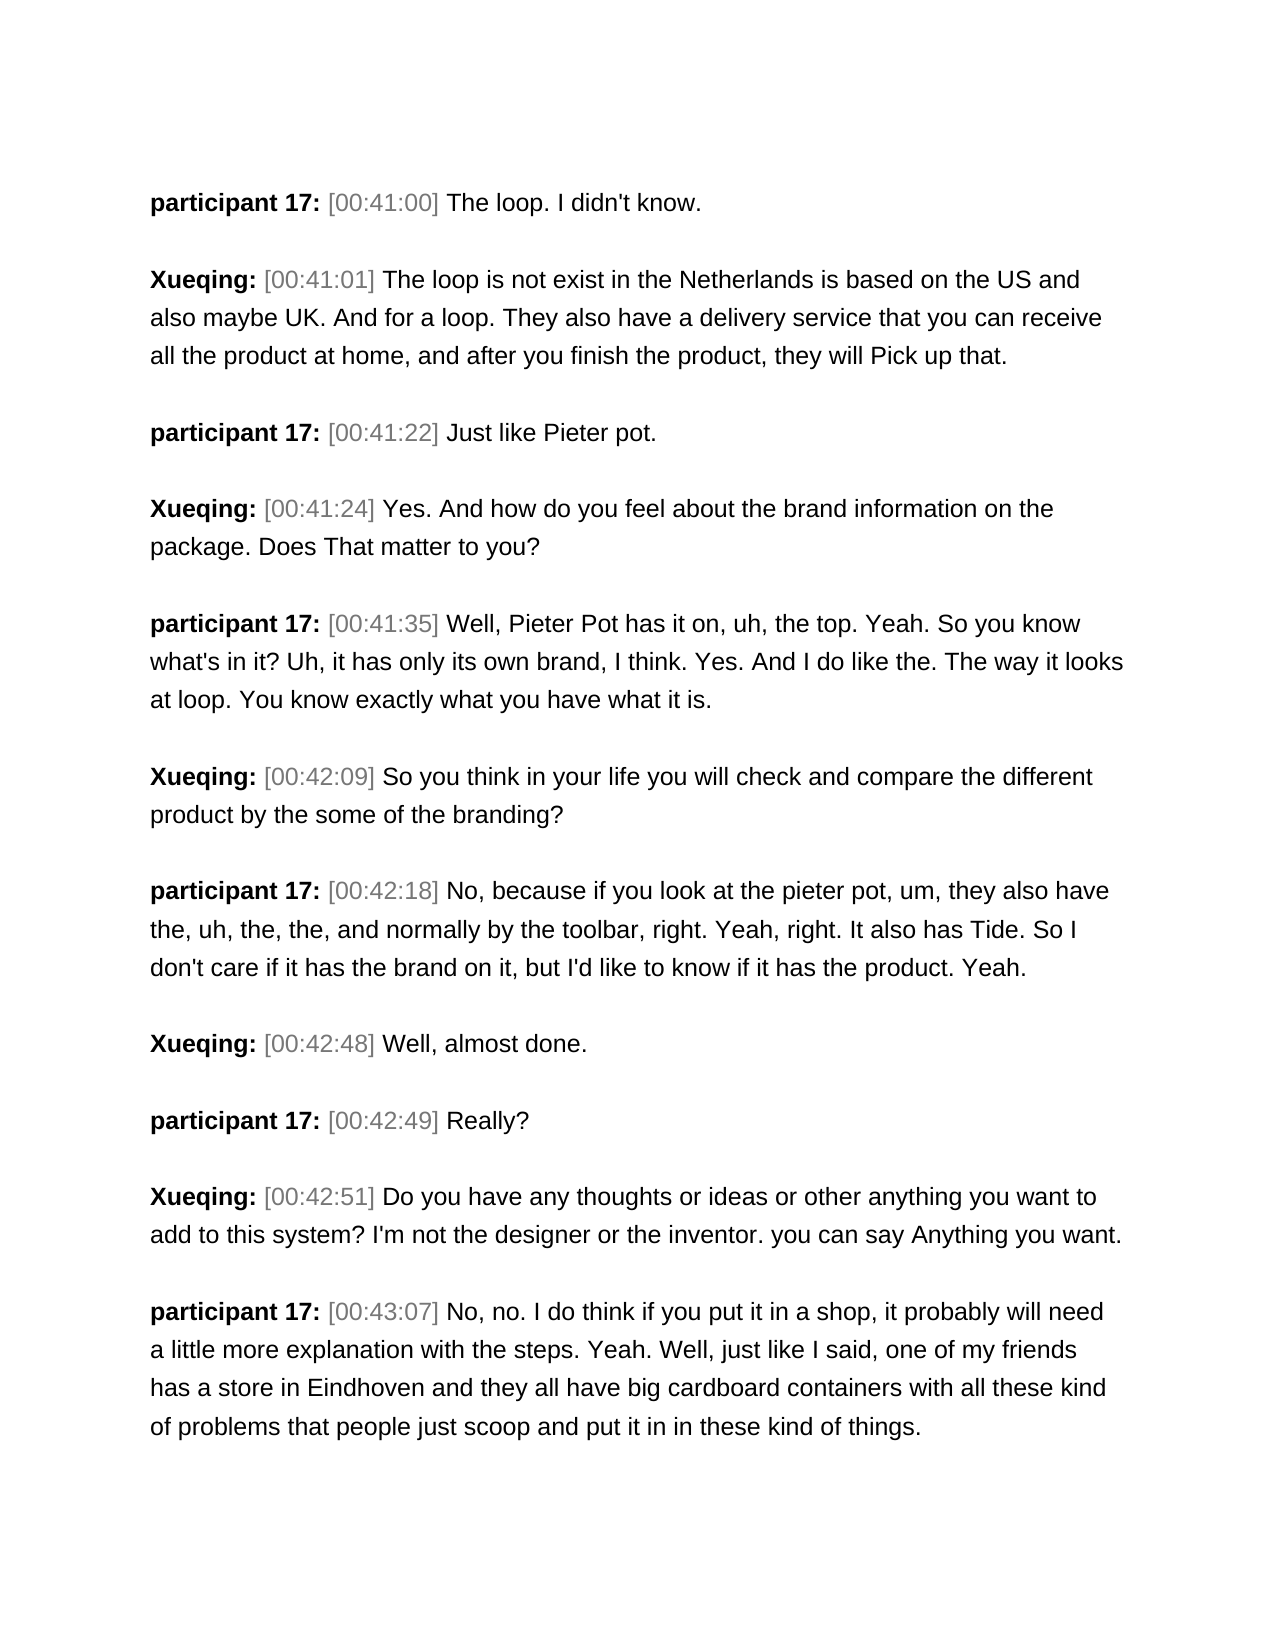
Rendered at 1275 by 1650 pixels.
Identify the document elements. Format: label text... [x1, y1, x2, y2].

text Xueqing: [00:41:01] The loop is not exist in the Netherlands is based on the US and also maybe UK. And for a loop. They also have a delivery service that you can receive all the product at home, and after you finish the product, they will Pick up that. [150, 265, 1125, 370]
text participant 17: [00:43:07] No, no. I do think if you put it in a shop, it probably will need a little more explanation with the steps. Yeah. Well, just like I said, one of my friends has a store in Eindhoven and they all have big cardboard containers with all these kind of problems that people just scoop and put it in in these kind of things. [150, 1297, 1125, 1440]
text Xueqing: [00:42:48] Well, almost done. [150, 1029, 1125, 1058]
text participant 17: [00:41:22] Just like Pieter pot. [150, 418, 1125, 446]
text Xueqing: [00:42:09] So you think in your life you will check and compare the different product by the some of the branding? [150, 762, 1125, 829]
text participant 17: [00:42:18] No, because if you look at the pieter pot, um, they also have the, uh, the, the, and normally by the toolbar, right. Yeah, right. It also has Tide. So I don't care if it has the brand on it, but I'd like to know if it has the product. Yeah. [150, 876, 1125, 982]
text participant 17: [00:41:35] Well, Pieter Pot has it on, uh, the top. Yeah. So you know what's in it? Uh, it has only its own brand, I think. Yes. And I do like the. The way it looks at loop. You know exactly what you have what it is. [150, 609, 1125, 714]
text Xueqing: [00:42:51] Do you have any thoughts or ideas or other anything you want to add to this system? I'm not the designer or the inventor. you can say Anything you want. [150, 1182, 1125, 1249]
text participant 17: [00:42:49] Really? [150, 1106, 1125, 1134]
text participant 17: [00:41:00] The loop. I didn't know. [150, 188, 1125, 217]
text Xueqing: [00:41:24] Yes. And how do you feel about the brand information on the package. Does That matter to you? [150, 494, 1125, 561]
